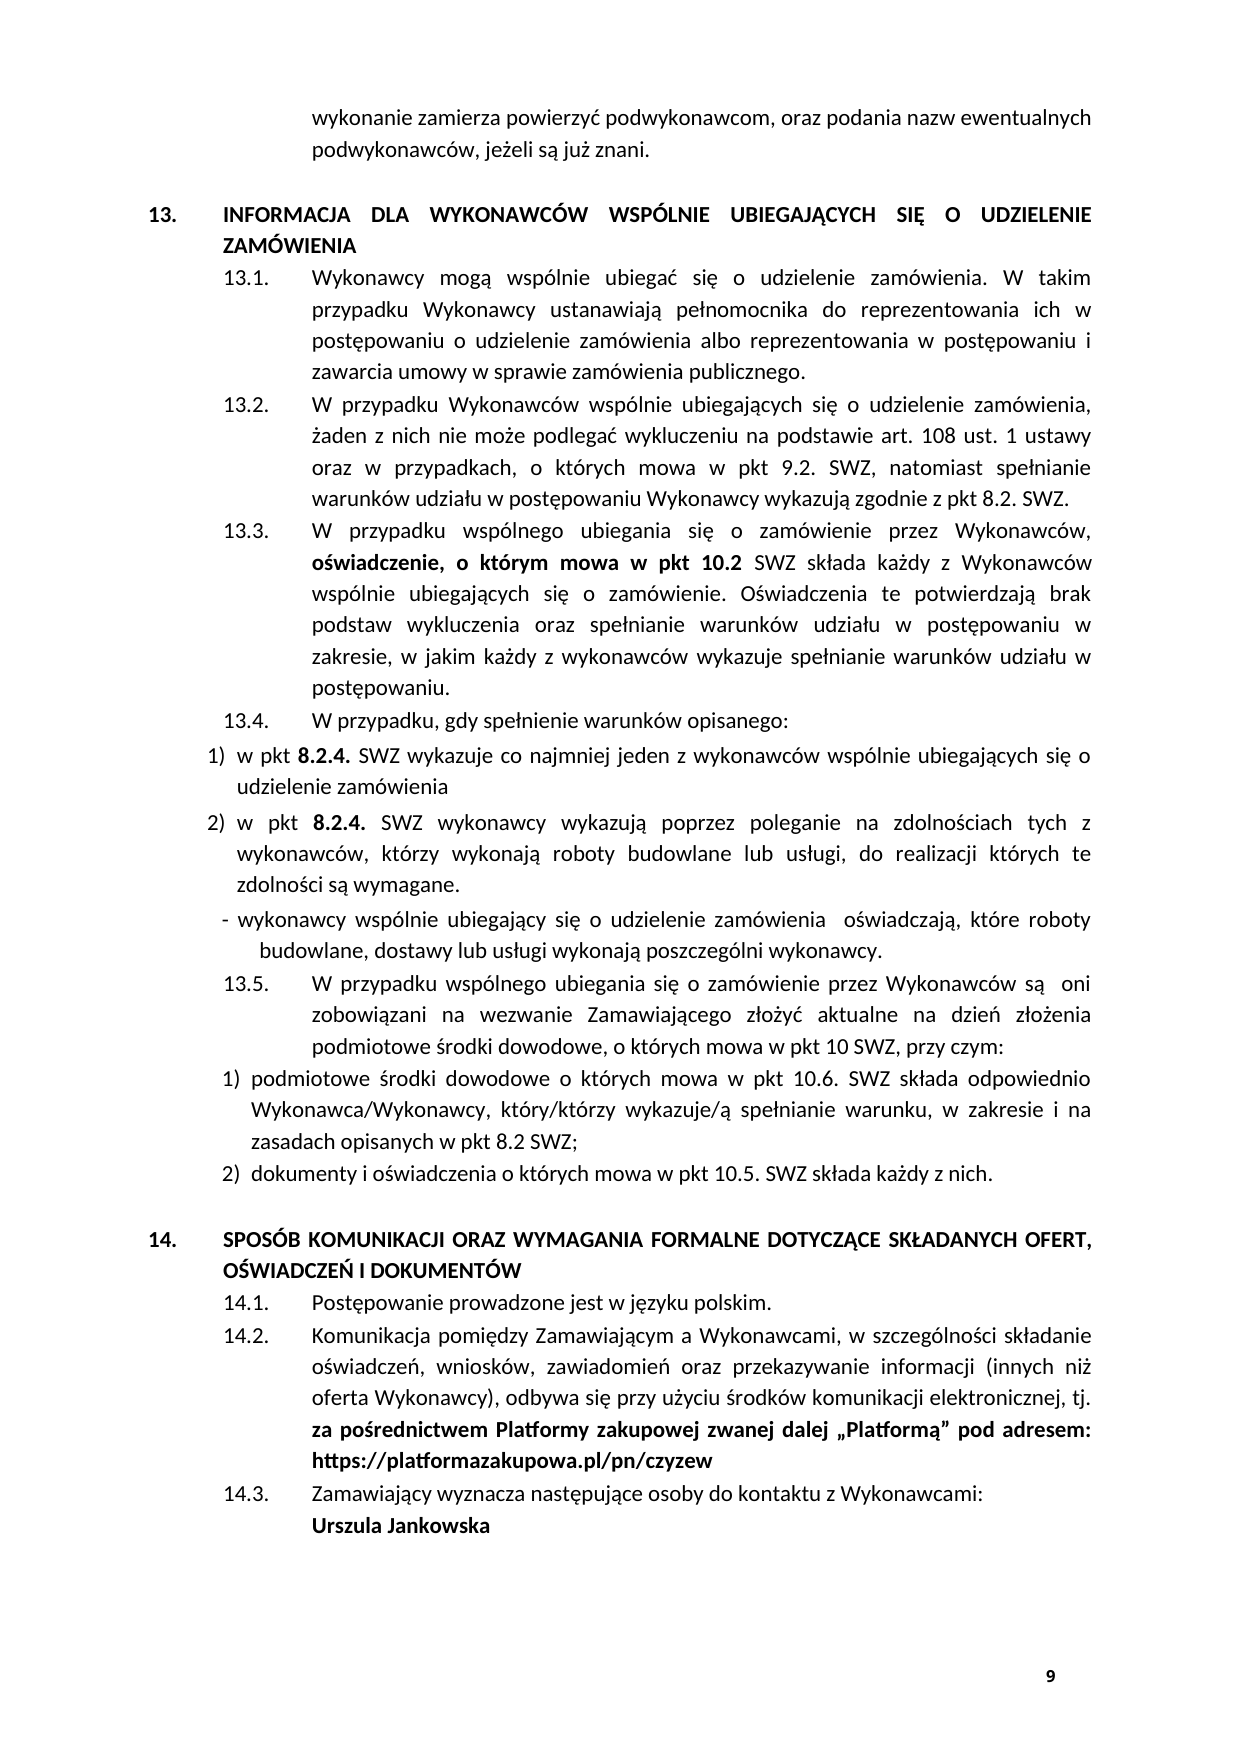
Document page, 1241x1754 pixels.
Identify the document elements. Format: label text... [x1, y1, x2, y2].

list w pkt 8.2.4. SWZ wykazuje co najmniej jeden z wykonawców wspólnie ubiegających się o udzielenie zamówienia [207, 741, 1093, 801]
list w pkt 8.2.4. SWZ wykonawcy wykazują poprzez poleganie na zdolnościach tych z wykonawców, którzy wykonają roboty budowlane lub usługi, do realizacji których te zdolności są wymagane. [207, 808, 1093, 898]
list Postępowanie prowadzone jest w języku polskim. [223, 1288, 1093, 1316]
list dokumenty i oświadczenia o których mowa w pkt 10.5. SWZ składa każdy z nich. [222, 1159, 1093, 1188]
list W przypadku Wykonawców wspólnie ubiegających się o udzielenie zamówienia, żaden z nich nie może podlegać wykluczeniu na podstawie art. 108 ust. 1 ustawy oraz w przypadkach, o których mowa w pkt 9.2. SWZ, natomiast spełnianie warunków udziału w postępowaniu Wykonawcy wykazują zgodnie z pkt 8.2. SWZ. [223, 390, 1093, 512]
list Zamawiający wyznacza następujące osoby do kontaktu z Wykonawcami: [223, 1479, 1093, 1507]
list SPOSÓB KOMUNIKACJI ORAZ WYMAGANIA FORMALNE DOTYCZĄCE SKŁADANYCH OFERT, OŚWIADCZEŃ I DOKUMENTÓW [148, 1225, 1093, 1284]
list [223, 103, 1093, 163]
text Urszula Jankowska [238, 1511, 1093, 1539]
list W przypadku wspólnego ubiegania się o zamówienie przez Wykonawców, oświadczenie, o którym mowa w pkt 10.2 SWZ składa każdy z Wykonawców wspólnie ubiegających się o zamówienie. Oświadczenia te potwierdzają brak podstaw wykluczenia oraz spełnianie warunków udziału w postępowaniu w zakresie, w jakim każdy z wykonawców wykazuje spełnianie warunków udziału w postępowaniu. [223, 516, 1093, 701]
list W przypadku wspólnego ubiegania się o zamówienie przez Wykonawców są oni zobowiązani na wezwanie Zamawiającego złożyć aktualne na dzień złożenia podmiotowe środki dowodowe, o których mowa w pkt 10 SWZ, przy czym: [223, 969, 1093, 1060]
list podmiotowe środki dowodowe o których mowa w pkt 10.6. SWZ składa odpowiednio Wykonawca/Wykonawcy, który/którzy wykazuje/ą spełnianie warunku, w zakresie i na zasadach opisanych w pkt 8.2 SWZ; [222, 1064, 1093, 1155]
list Komunikacja pomiędzy Zamawiającym a Wykonawcami, w szczególności składanie oświadczeń, wniosków, zawiadomień oraz przekazywanie informacji (innych niż oferta Wykonawcy), odbywa się przy użyciu środków komunikacji elektronicznej, tj. za pośrednictwem Platformy zakupowej zwanej dalej „Platformą” pod adresem: https://platformazakupowa.pl/pn/czyzew [223, 1321, 1093, 1474]
list Wykonawcy mogą wspólnie ubiegać się o udzielenie zamówienia. W takim przypadku Wykonawcy ustanawiają pełnomocnika do reprezentowania ich w postępowaniu o udzielenie zamówienia albo reprezentowania w postępowaniu i zawarcia umowy w sprawie zamówienia publicznego. [223, 263, 1093, 385]
list W przypadku, gdy spełnienie warunków opisanego: [223, 706, 1093, 734]
text - wykonawcy wspólnie ubiegający się o udzielenie zamówienia oświadczają, które roboty budowlane, dostawy lub usługi wykonają poszczególni wykonawcy. [222, 905, 1093, 964]
list INFORMACJA DLA WYKONAWCÓW WSPÓLNIE UBIEGAJĄCYCH SIĘ O UDZIELENIE ZAMÓWIENIA [148, 200, 1093, 259]
